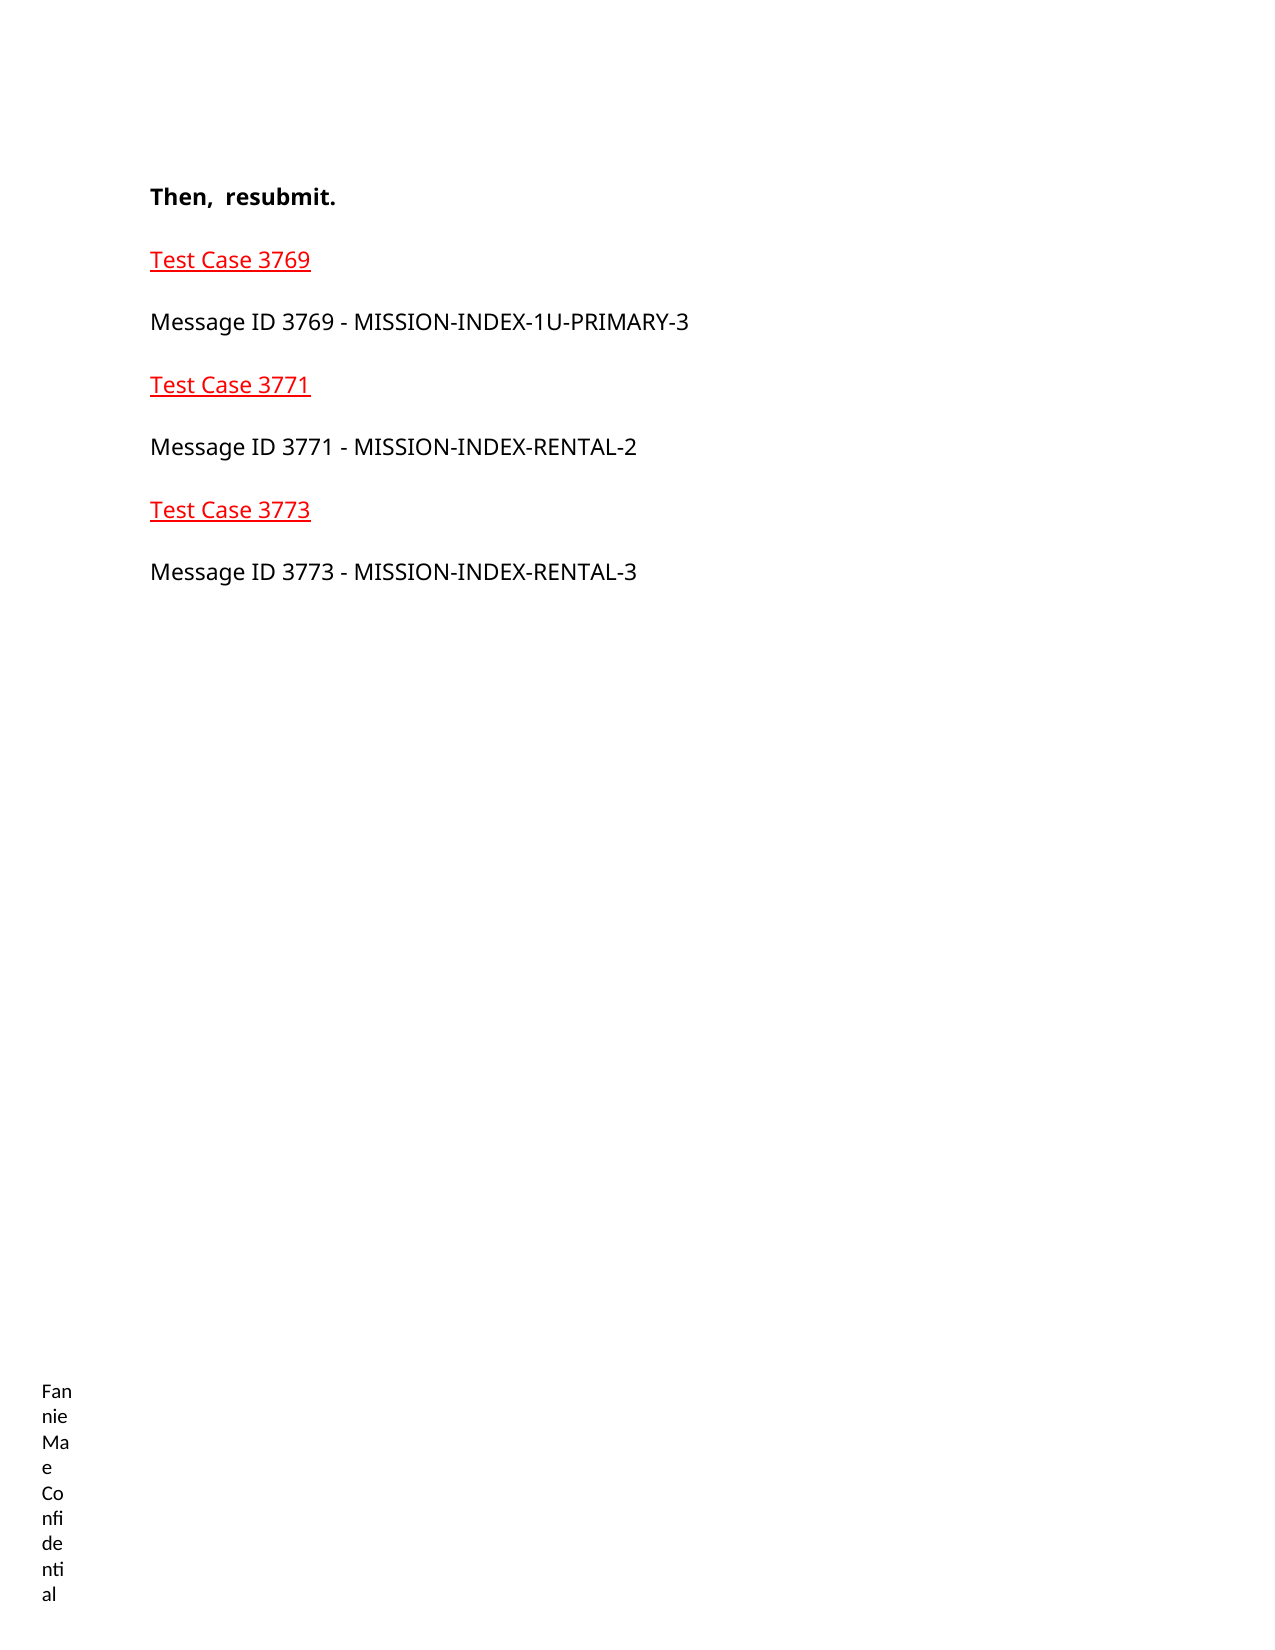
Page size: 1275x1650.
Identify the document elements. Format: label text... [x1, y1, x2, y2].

text Then, resubmit. [150, 181, 1125, 212]
text Message ID 3769 - MISSION-INDEX-1U-PRIMARY-3 [150, 306, 1125, 337]
text Message ID 3773 - MISSION-INDEX-RENTAL-3 [150, 556, 1125, 587]
text Test Case 3769 [150, 244, 1125, 275]
text Test Case 3773 [150, 494, 1125, 525]
text Test Case 3771 [150, 369, 1125, 400]
text Message ID 3771 - MISSION-INDEX-RENTAL-2 [150, 431, 1125, 462]
